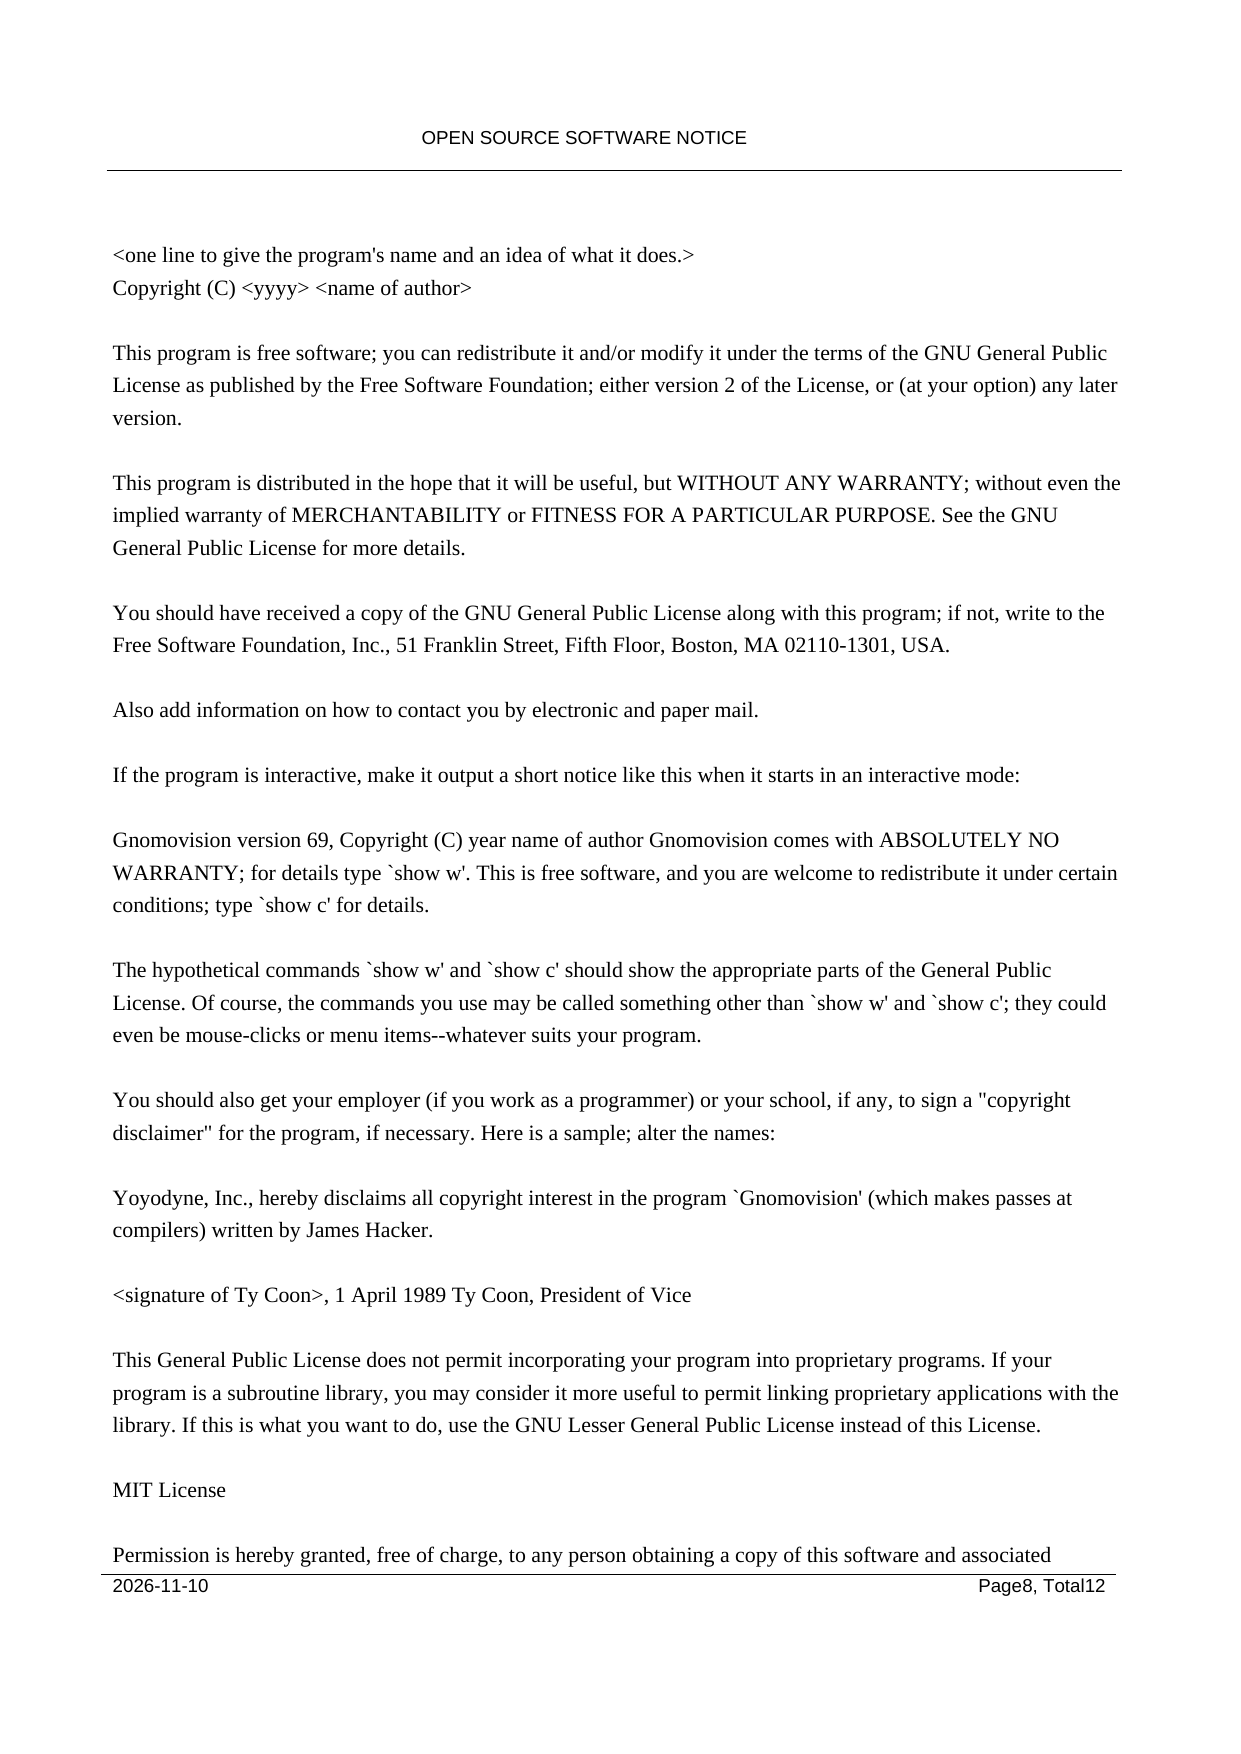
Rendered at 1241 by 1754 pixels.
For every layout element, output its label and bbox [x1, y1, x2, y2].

text [112, 206, 1128, 1571]
